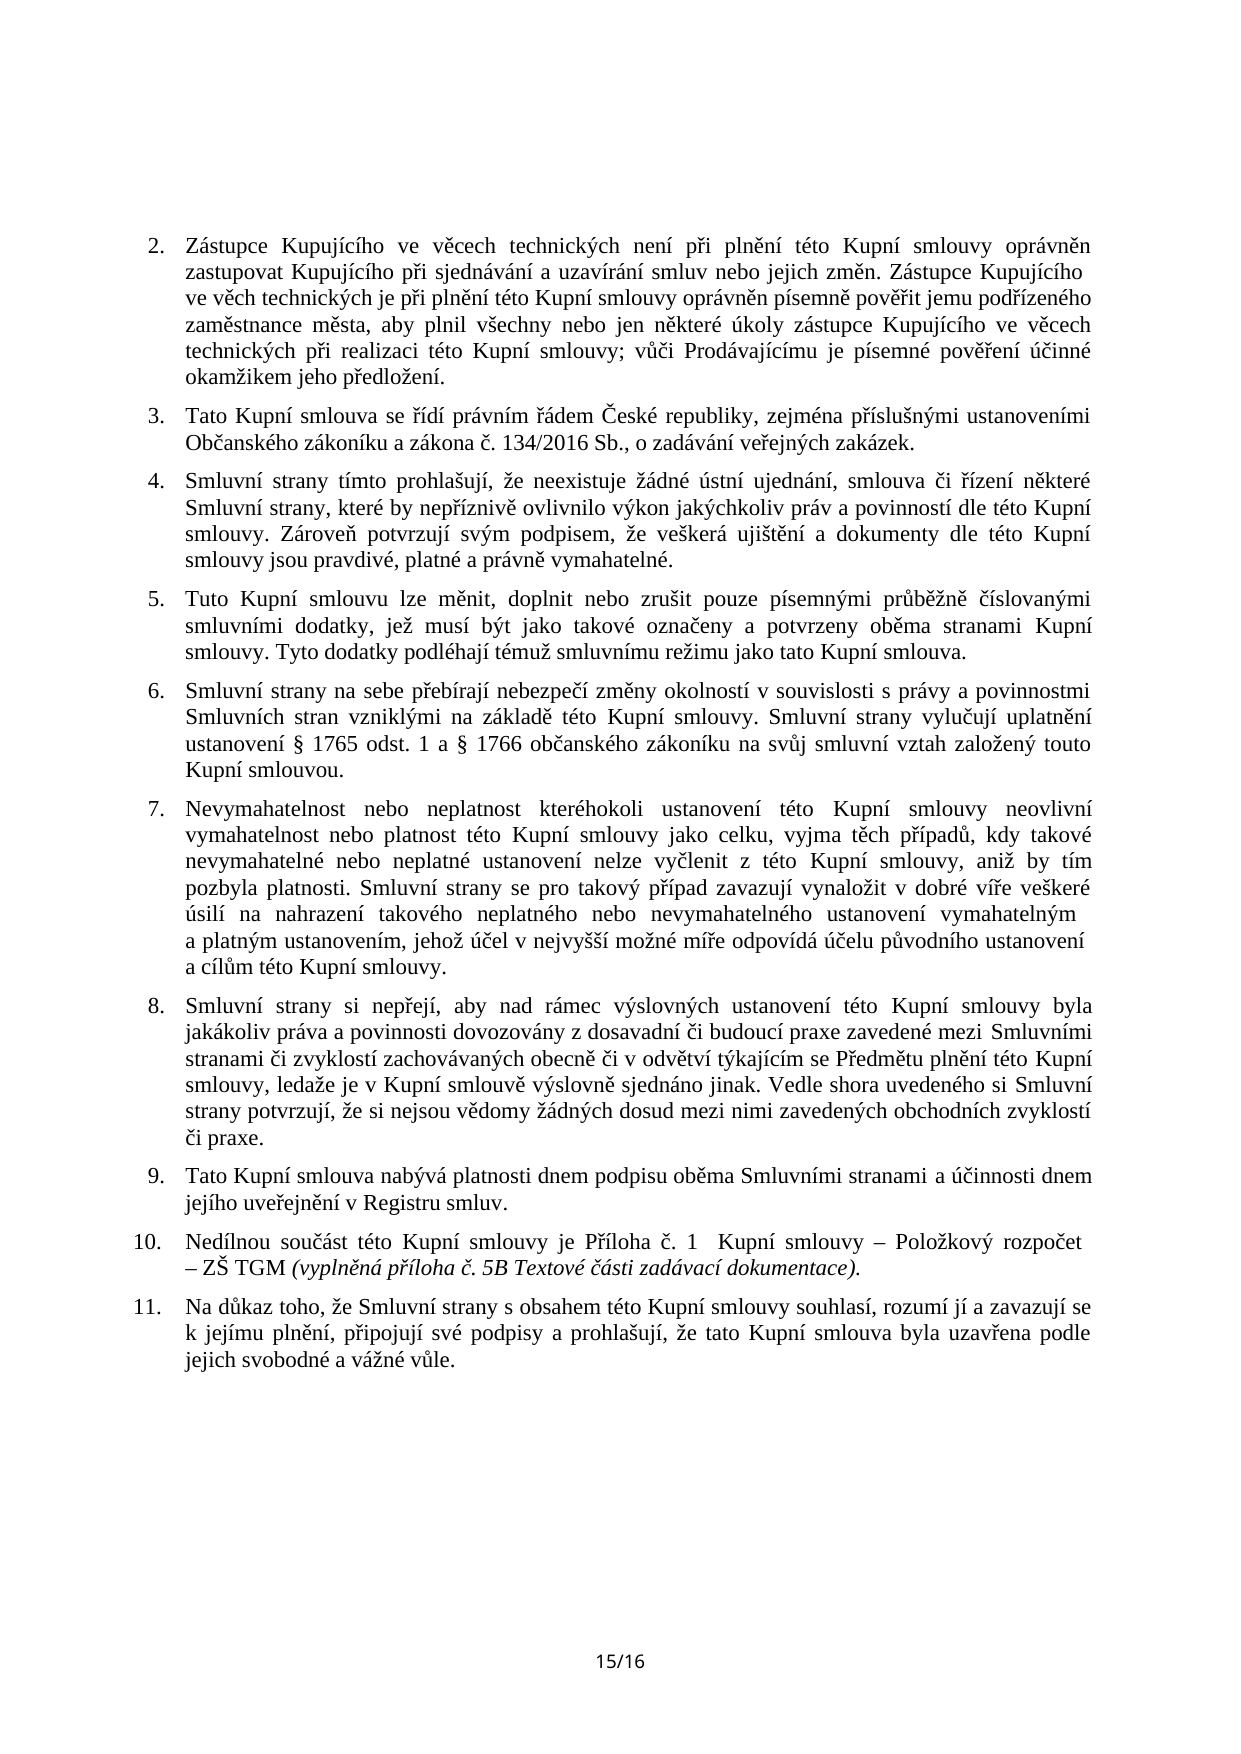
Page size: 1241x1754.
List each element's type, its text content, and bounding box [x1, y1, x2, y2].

list Nedílnou součást této Kupní smlouvy je Příloha č. 1 Kupní smlouvy – Položkový rozpočet – ZŠ TGM (vyplněná příloha č. 5B Textové části zadávací dokumentace). [133, 1228, 1092, 1280]
list Smluvní strany tímto prohlašují, že neexistuje žádné ústní ujednání, smlouva či řízení některé Smluvní strany, které by nepříznivě ovlivnilo výkon jakýchkoliv práv a povinností dle této Kupní smlouvy. Zároveň potvrzují svým podpisem, že veškerá ujištění a dokumenty dle této Kupní smlouvy jsou pravdivé, platné a právně vymahatelné. [148, 467, 1092, 573]
list Tato Kupní smlouva nabývá platnosti dnem podpisu oběma Smluvními stranami a účinnosti dnem jejího uveřejnění v Registru smluv. [148, 1162, 1092, 1215]
list Tato Kupní smlouva se řídí právním řádem České republiky, zejména příslušnými ustanoveními Občanského zákoníku a zákona č. 134/2016 Sb., o zadávání veřejných zakázek. [148, 402, 1092, 455]
list Nevymahatelnost nebo neplatnost kteréhokoli ustanovení této Kupní smlouvy neovlivní vymahatelnost nebo platnost této Kupní smlouvy jako celku, vyjma těch případů, kdy takové nevymahatelné nebo neplatné ustanovení nelze vyčlenit z této Kupní smlouvy, aniž by tím pozbyla platnosti. Smluvní strany se pro takový případ zavazují vynaložit v dobré víře veškeré úsilí na nahrazení takového neplatného nebo nevymahatelného ustanovení vymahatelným a platným ustanovením, jehož účel v nejvyšší možné míře odpovídá účelu původního ustanovení a cílům této Kupní smlouvy. [148, 795, 1092, 979]
list Zástupce Kupujícího ve věcech technických není při plnění této Kupní smlouvy oprávněn zastupovat Kupujícího při sjednávání a uzavírání smluv nebo jejich změn. Zástupce Kupujícího ve věch technických je při plnění této Kupní smlouvy oprávněn písemně pověřit jemu podřízeného zaměstnance města, aby plnil všechny nebo jen některé úkoly zástupce Kupujícího ve věcech technických při realizaci této Kupní smlouvy; vůči Prodávajícímu je písemné pověření účinné okamžikem jeho předložení. [148, 232, 1092, 390]
list Tuto Kupní smlouvu lze měnit, doplnit nebo zrušit pouze písemnými průběžně číslovanými smluvními dodatky, jež musí být jako takové označeny a potvrzeny oběma stranami Kupní smlouvy. Tyto dodatky podléhají témuž smluvnímu režimu jako tato Kupní smlouva. [148, 585, 1092, 664]
list Smluvní strany si nepřejí, aby nad rámec výslovných ustanovení této Kupní smlouvy byla jakákoliv práva a povinnosti dovozovány z dosavadní či budoucí praxe zavedené mezi Smluvními stranami či zvyklostí zachovávaných obecně či v odvětví týkajícím se Předmětu plnění této Kupní smlouvy, ledaže je v Kupní smlouvě výslovně sjednáno jinak. Vedle shora uvedeného si Smluvní strany potvrzují, že si nejsou vědomy žádných dosud mezi nimi zavedených obchodních zvyklostí či praxe. [148, 992, 1092, 1150]
list Smluvní strany na sebe přebírají nebezpečí změny okolností v souvislosti s právy a povinnostmi Smluvních stran vzniklými na základě této Kupní smlouvy. Smluvní strany vylučují uplatnění ustanovení § 1765 odst. 1 a § 1766 občanského zákoníku na svůj smluvní vztah založený touto Kupní smlouvou. [148, 677, 1092, 782]
list Na důkaz toho, že Smluvní strany s obsahem této Kupní smlouvy souhlasí, rozumí jí a zavazují se k jejímu plnění, připojují své podpisy a prohlašují, že tato Kupní smlouva byla uzavřena podle jejich svobodné a vážné vůle. [133, 1293, 1092, 1372]
